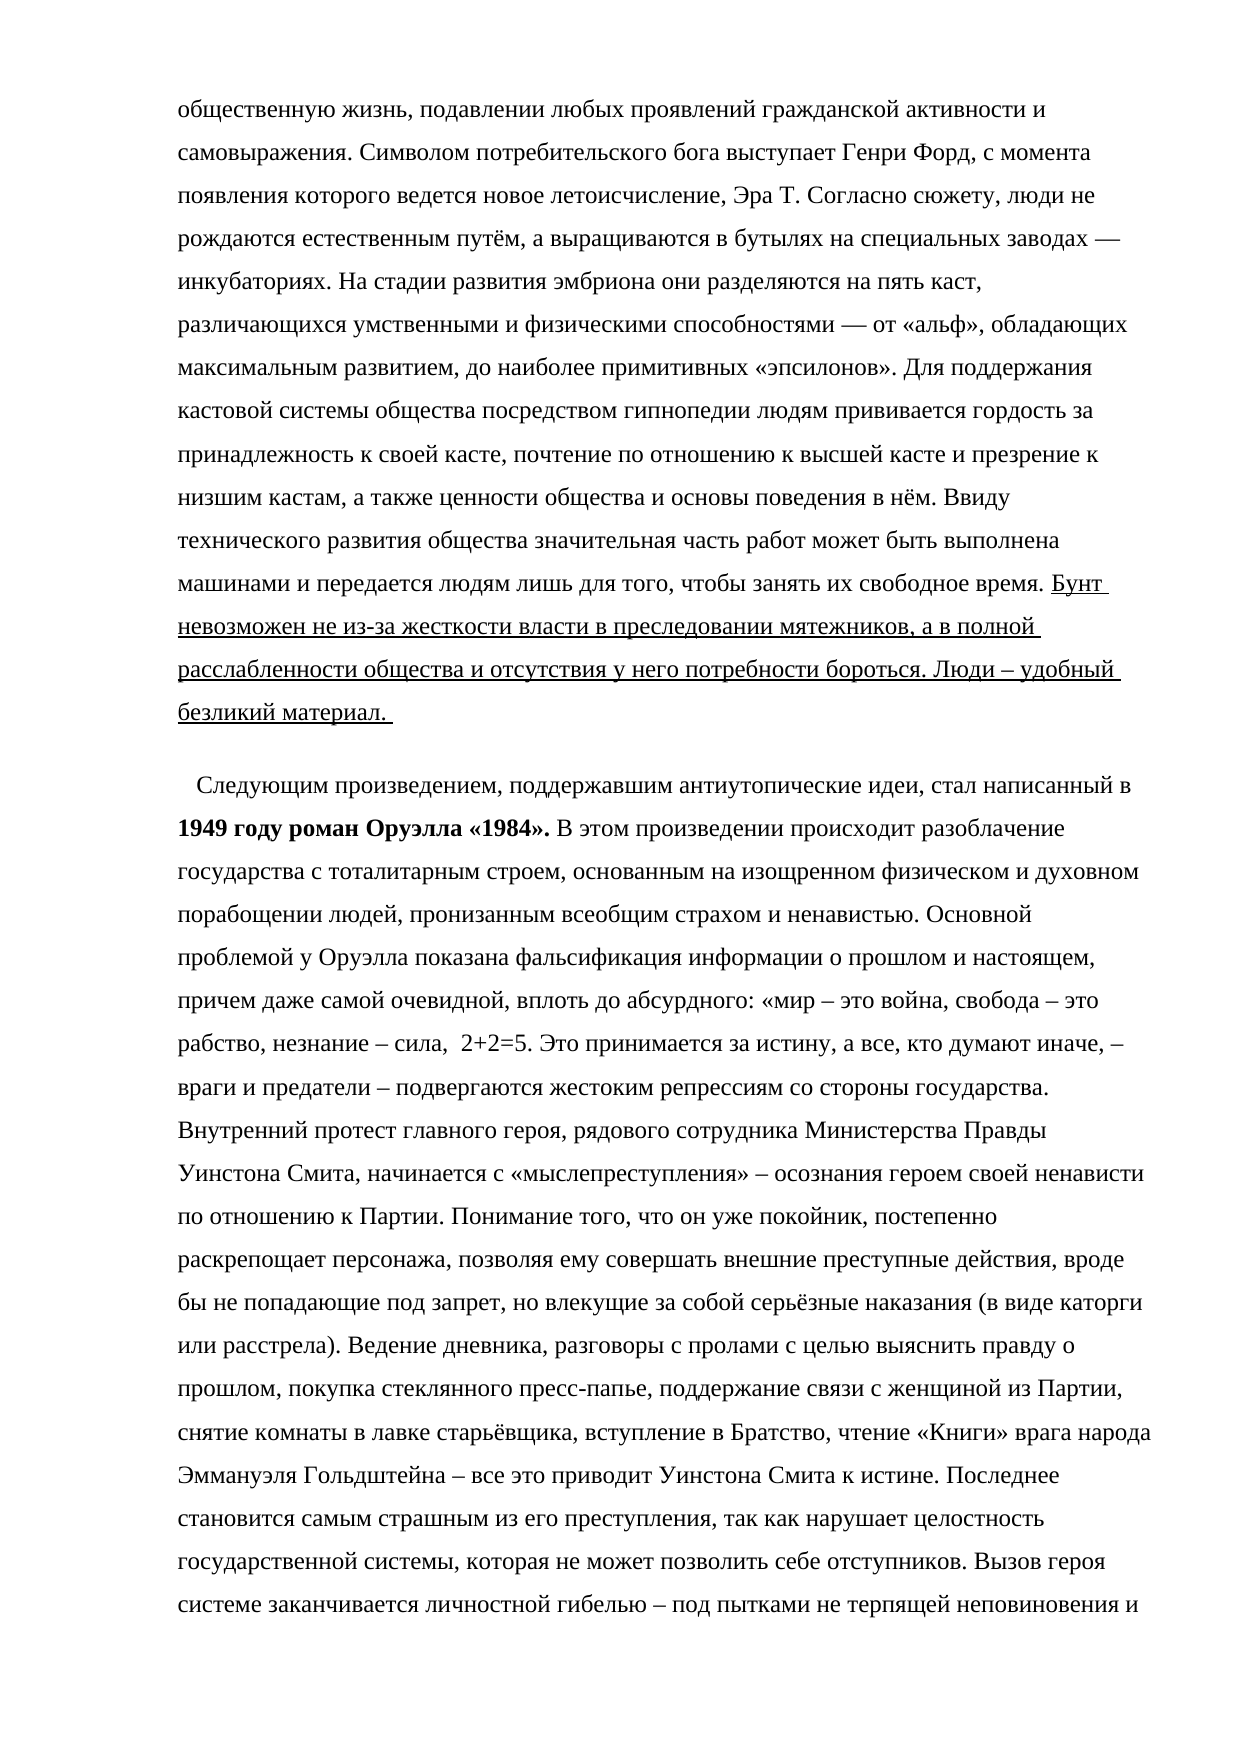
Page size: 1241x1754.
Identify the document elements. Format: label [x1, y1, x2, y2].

text [177, 94, 1152, 726]
text [177, 770, 1152, 1618]
